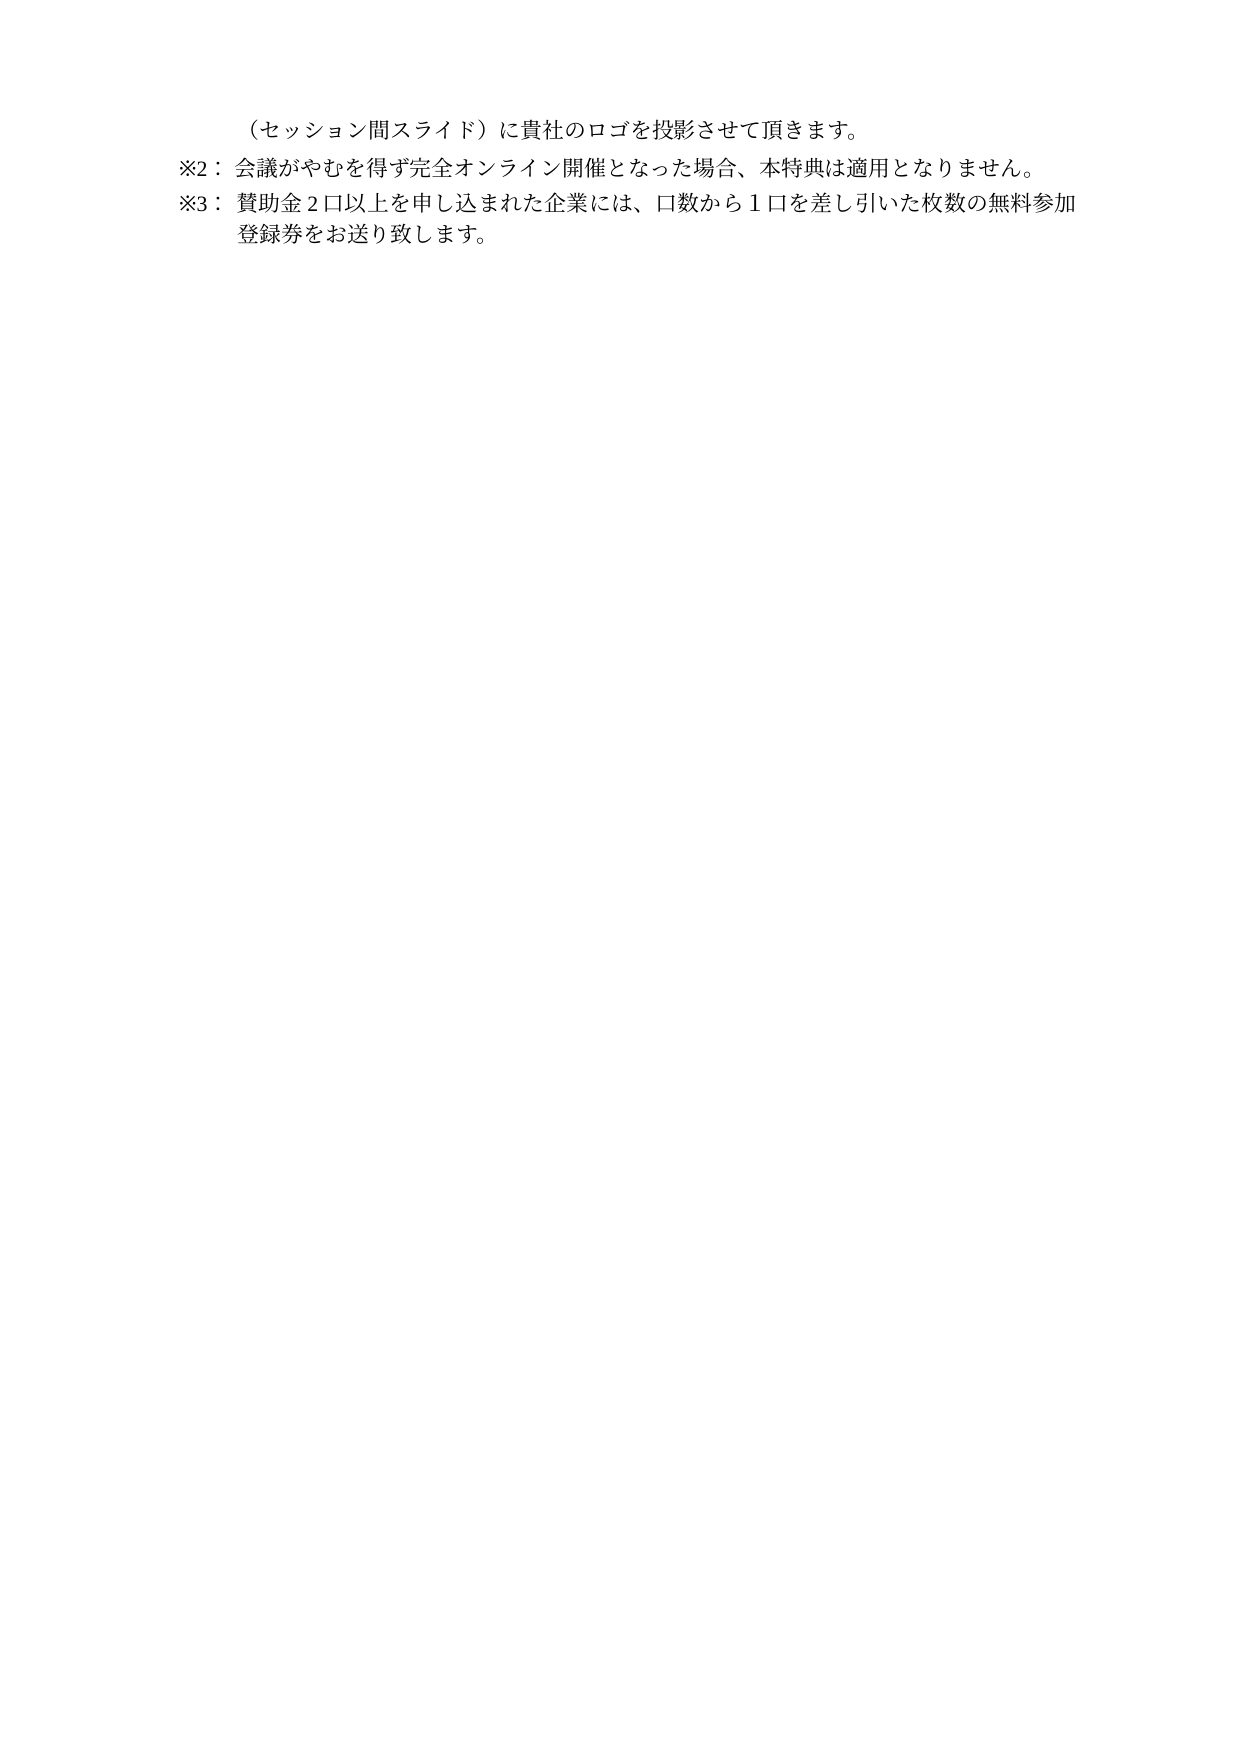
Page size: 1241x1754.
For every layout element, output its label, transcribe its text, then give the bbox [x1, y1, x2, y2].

text ※3： 賛助金2口以上を申し込まれた企業には、口数から１口を差し引いた枚数の無料参加登録券をお送り致します。 [178, 186, 1079, 249]
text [178, 111, 1079, 148]
text ※2： 会議がやむを得ず完全オンライン開催となった場合、本特典は適用となりません。 [178, 148, 1079, 186]
